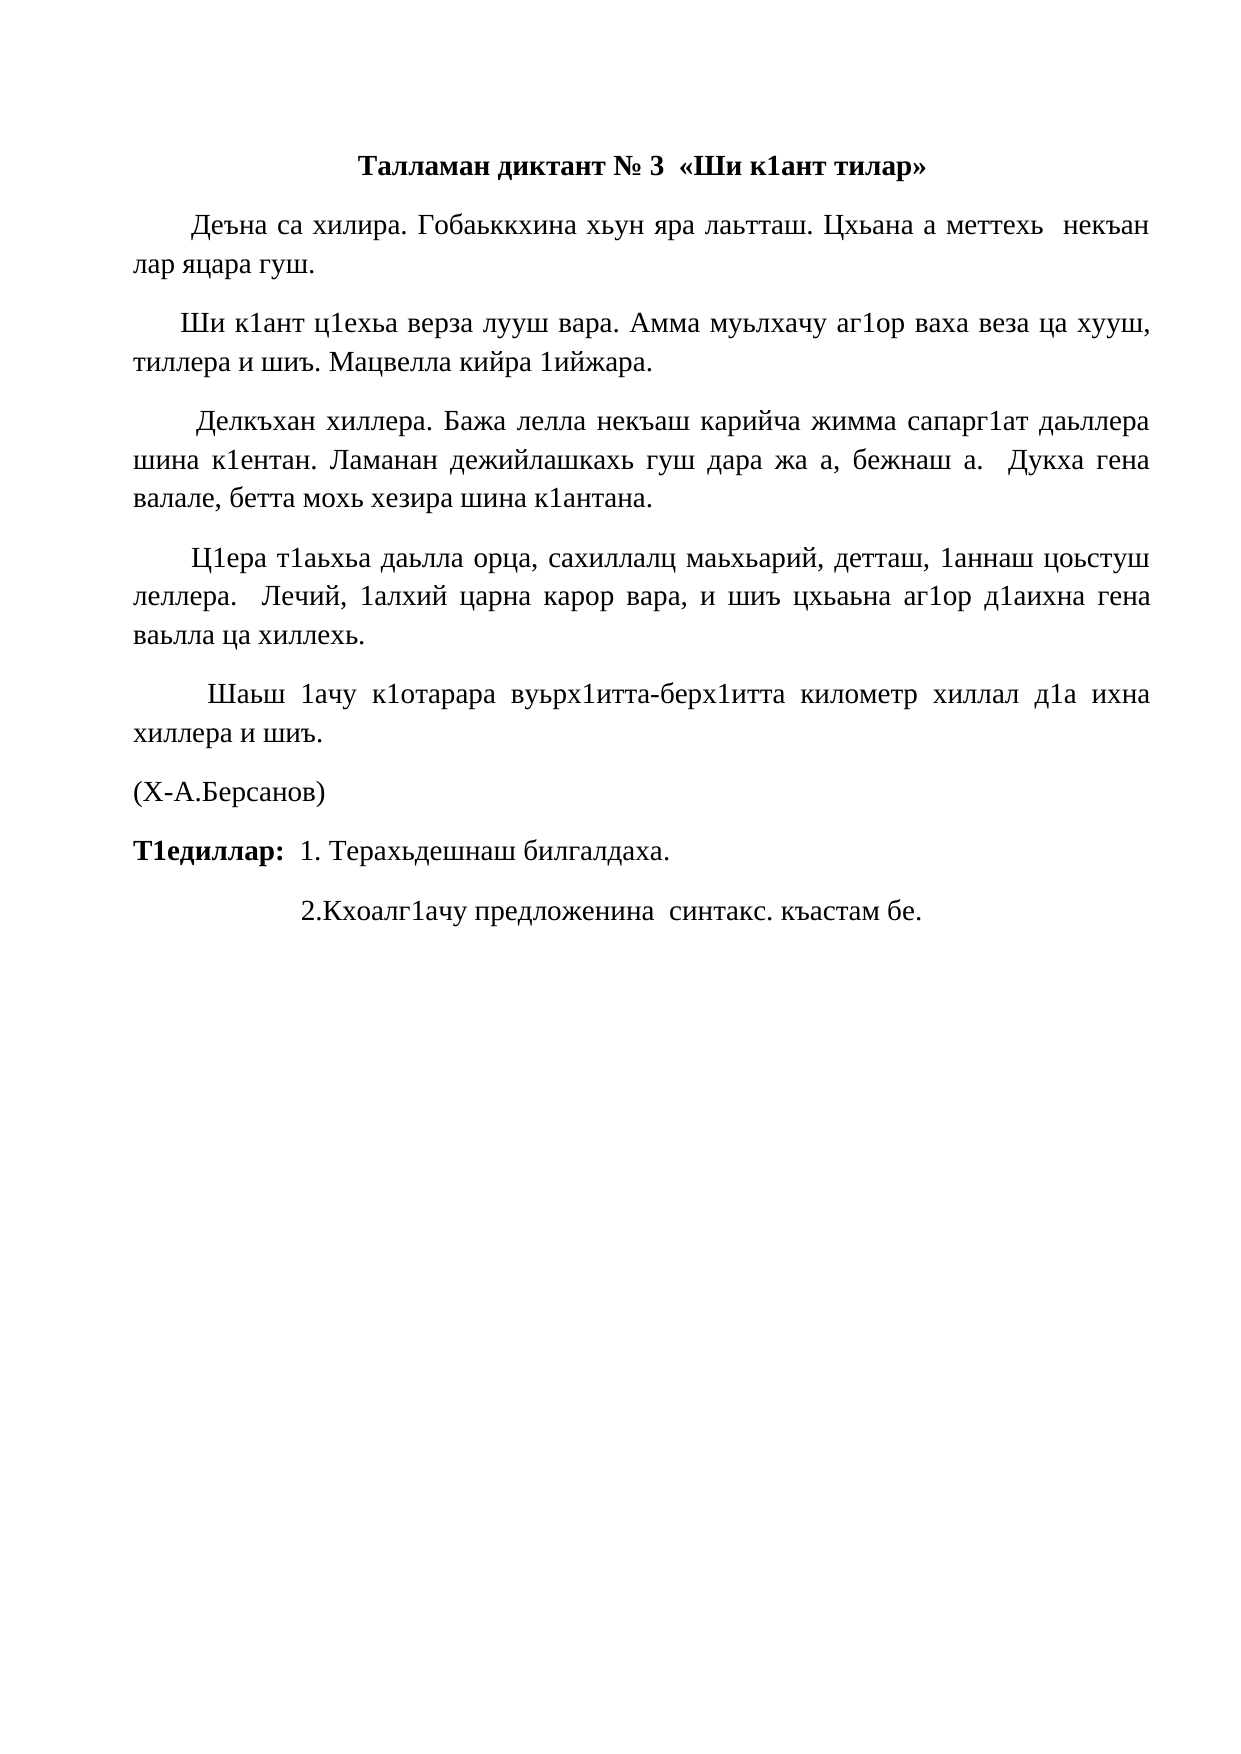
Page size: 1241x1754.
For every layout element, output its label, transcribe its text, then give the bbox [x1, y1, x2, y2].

text 2.Кхоалг1ачу предложенина синтакс. къастам бе. [133, 893, 1152, 926]
text Т1едиллар: 1. Терахьдешнаш билгалдаха. [133, 833, 1152, 867]
text Ши к1ант ц1ехьа верза лууш вара. Амма муьлхачу аг1ор ваха веза ца хууш, тиллера и шиъ. Мацвелла кийра 1ийжара. [133, 305, 1152, 377]
text (Х-А.Берсанов) [133, 774, 1152, 808]
text Деъна са хилира. Гобаьккхина хьун яра лаьтташ. Цхьана а меттехь некъан лар яцара гуш. [133, 207, 1152, 279]
text Делкъхан хиллера. Бажа лелла некъаш карийча жимма сапарг1ат даьллера шина к1ентан. Ламанан дежийлашкахь гуш дара жа а, бежнаш а. Дукха гена валале, бетта мохь хезира шина к1антана. [133, 403, 1152, 514]
text Талламан диктант № 3 «Ши к1ант тилар» [133, 148, 1152, 182]
text Ц1ера т1аьхьа даьлла орца, сахиллалц маьхьарий, детташ, 1аннаш цоьстуш леллера. Лечий, 1алхий царна карор вара, и шиъ цхьаьна аг1ор д1аихна гена ваьлла ца хиллехь. [133, 540, 1152, 650]
text Шаьш 1ачу к1отарара вуьрх1итта-берх1итта километр хиллал д1а ихна хиллера и шиъ. [133, 676, 1152, 748]
